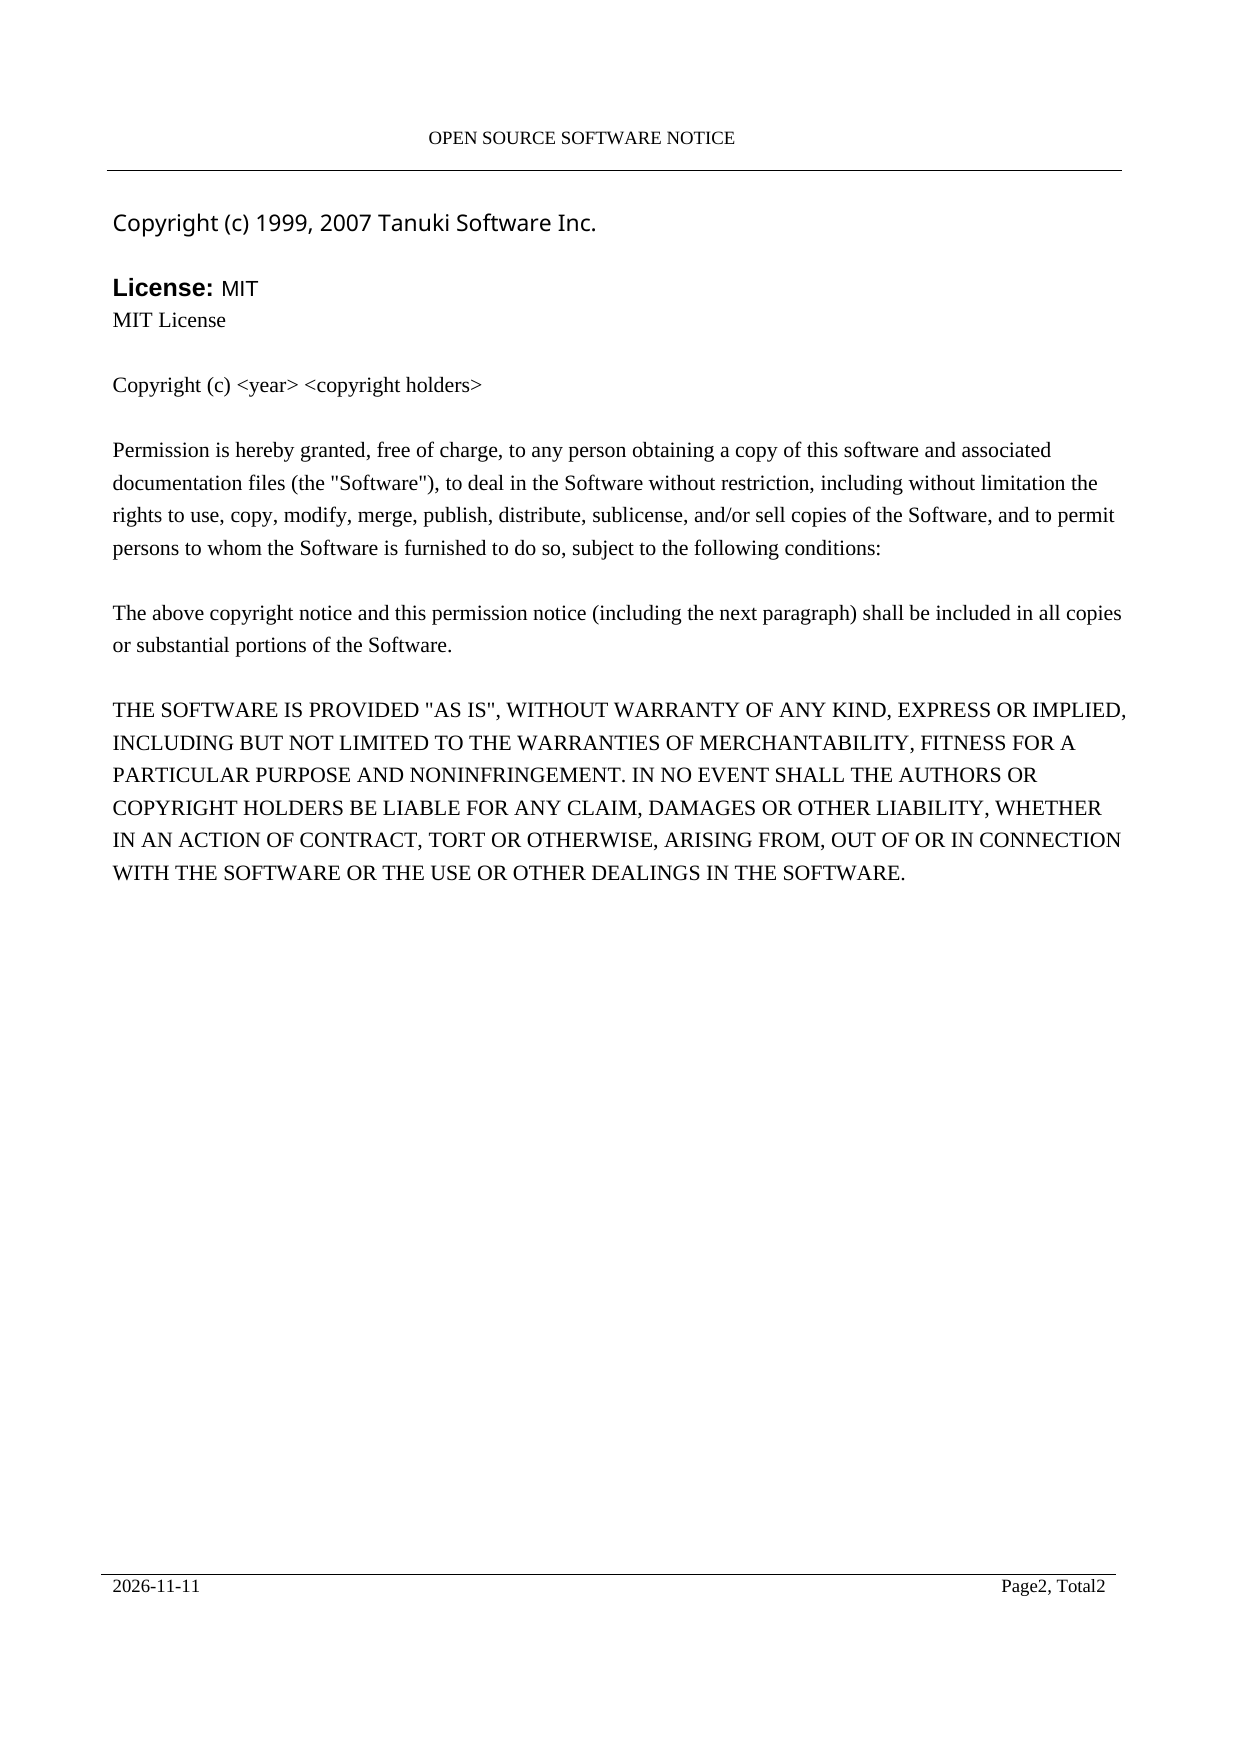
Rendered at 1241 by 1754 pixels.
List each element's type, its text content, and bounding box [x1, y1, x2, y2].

text MIT License Copyright (c) <year> <copyright holders> Permission is hereby granted, free of charge, to any person obtaining a copy of this software and associated documentation files (the "Software"), to deal in the Software without restriction, including without limitation the rights to use, copy, modify, merge, publish, distribute, sublicense, and/or sell copies of the Software, and to permit persons to whom the Software is furnished to do so, subject to the following conditions: The above copyright notice and this permission notice (including the next paragraph) shall be included in all copies or substantial portions of the Software. THE SOFTWARE IS PROVIDED "AS IS", WITHOUT WARRANTY OF ANY KIND, EXPRESS OR IMPLIED, INCLUDING BUT NOT LIMITED TO THE WARRANTIES OF MERCHANTABILITY, FITNESS FOR A PARTICULAR PURPOSE AND NONINFRINGEMENT. IN NO EVENT SHALL THE AUTHORS OR COPYRIGHT HOLDERS BE LIABLE FOR ANY CLAIM, DAMAGES OR OTHER LIABILITY, WHETHER IN AN ACTION OF CONTRACT, TORT OR OTHERWISE, ARISING FROM, OUT OF OR IN CONNECTION WITH THE SOFTWARE OR THE USE OR OTHER DEALINGS IN THE SOFTWARE. [112, 304, 1128, 889]
text License: MIT [112, 271, 1128, 304]
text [112, 206, 1128, 271]
